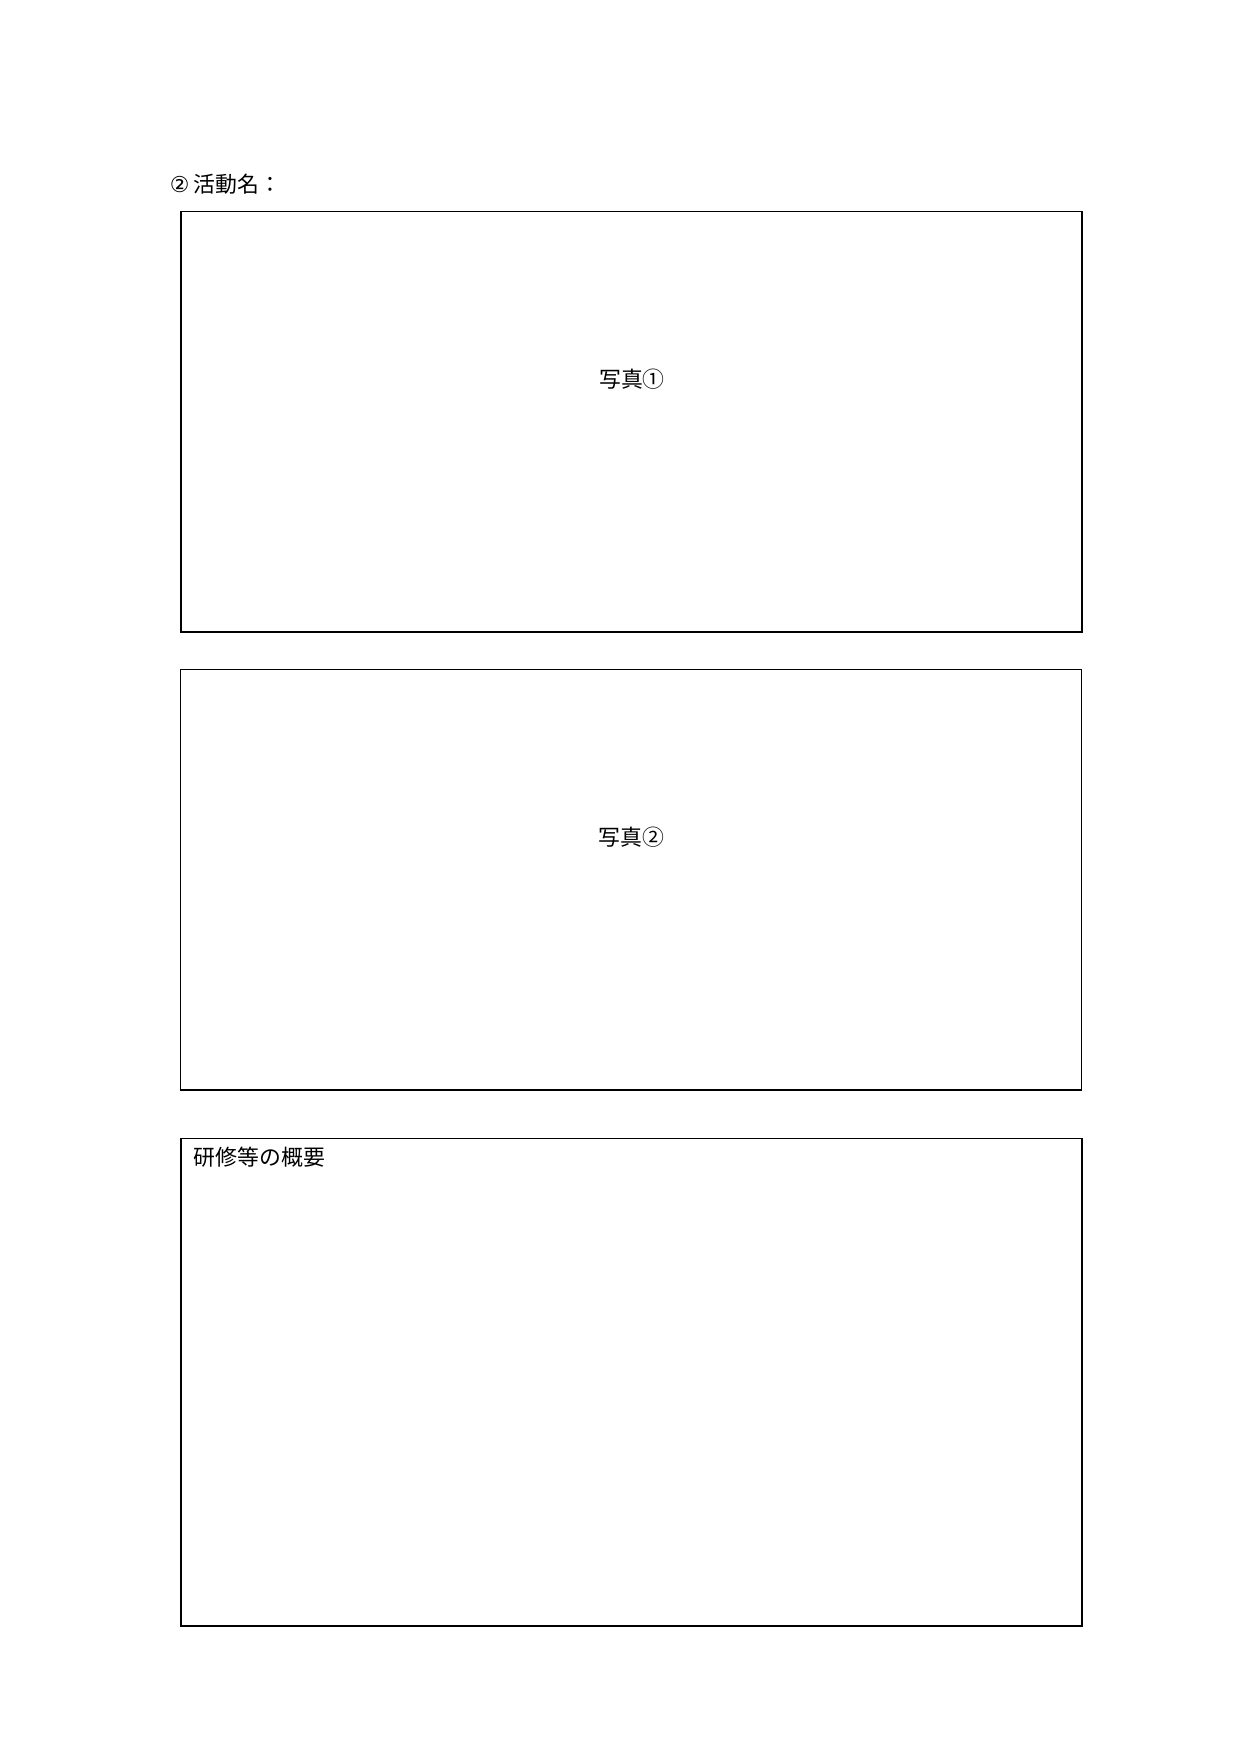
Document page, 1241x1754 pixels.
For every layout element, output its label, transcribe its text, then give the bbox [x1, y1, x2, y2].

text ②活動名： [148, 164, 1092, 202]
